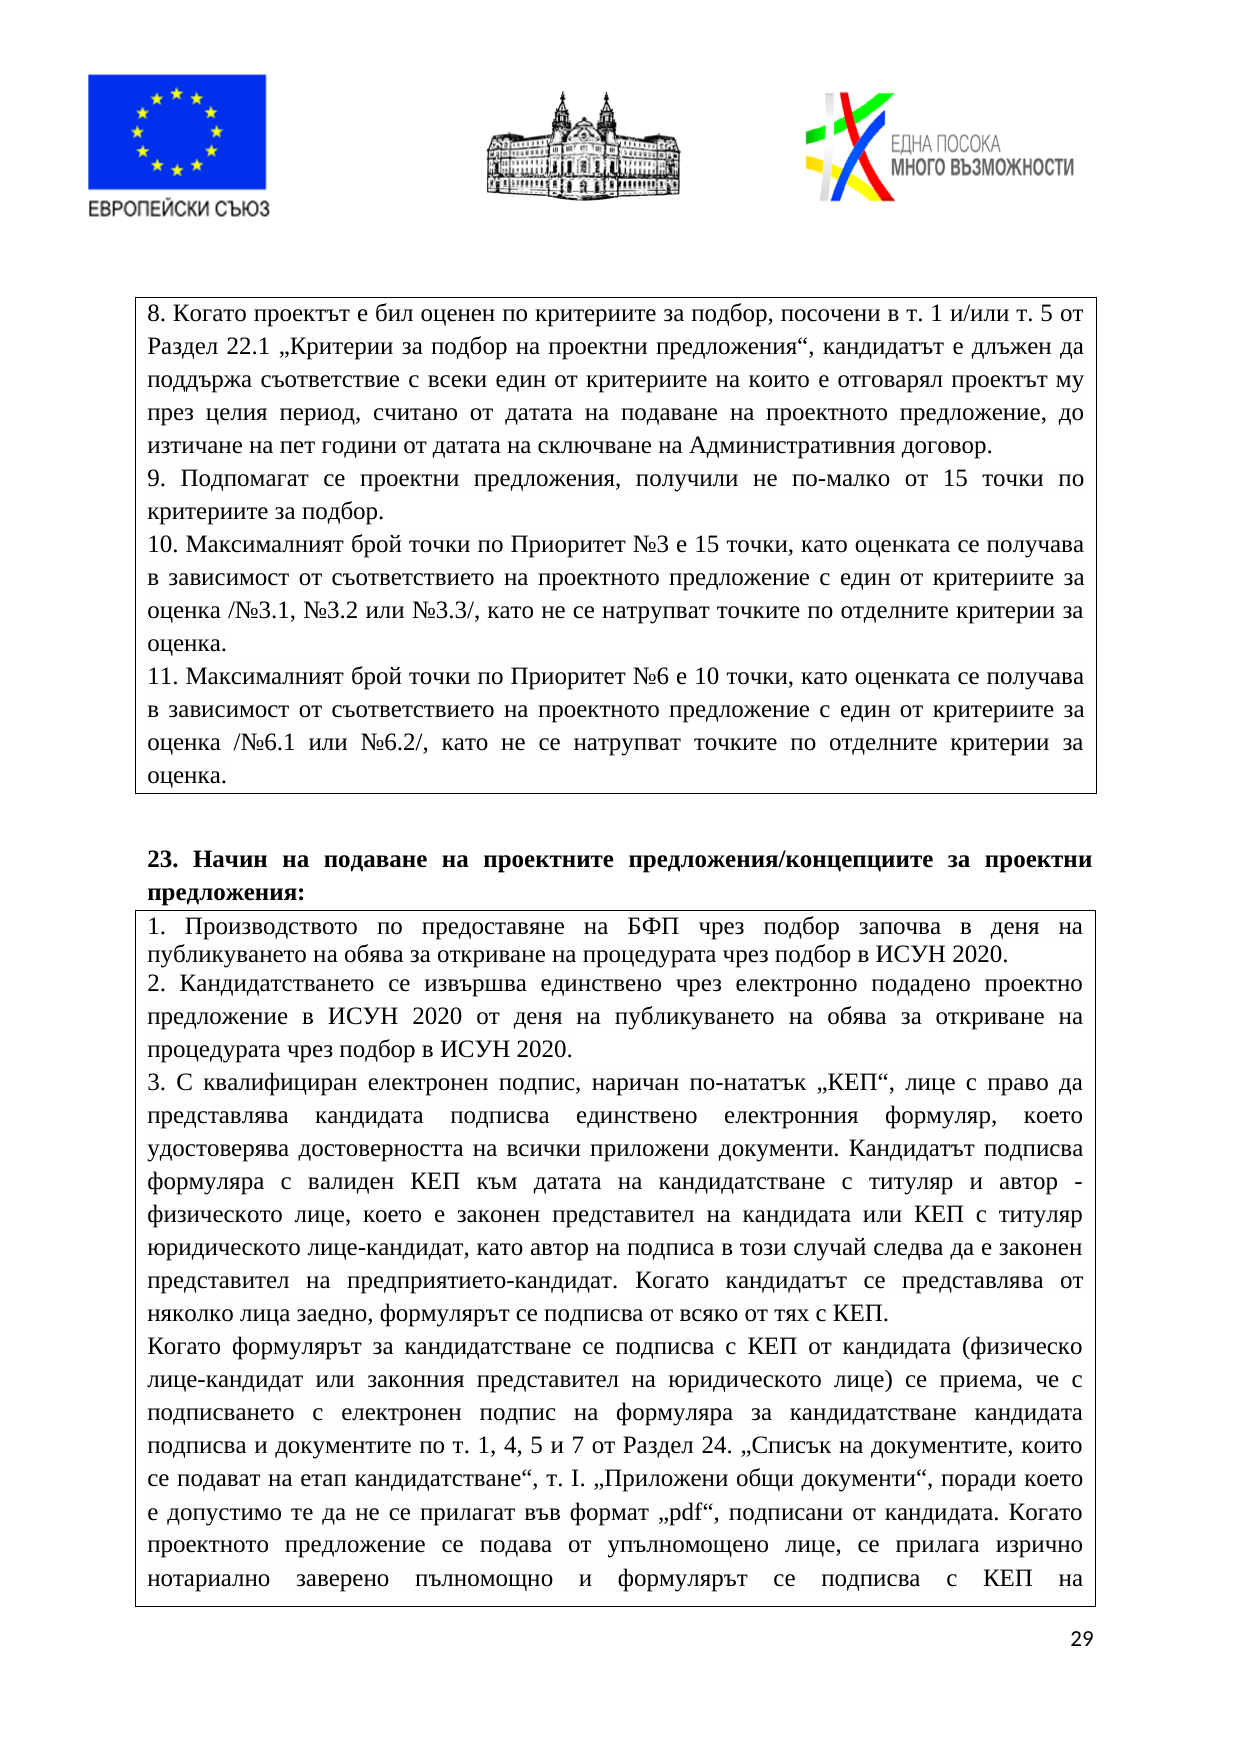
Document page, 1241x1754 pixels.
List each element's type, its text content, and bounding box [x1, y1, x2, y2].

picture [88, 73, 271, 220]
picture [798, 89, 1077, 204]
picture [482, 89, 688, 204]
subtitle 23. Начин на подаване на проектните предложения/концепциите за проектни предложения: [147, 844, 1093, 905]
